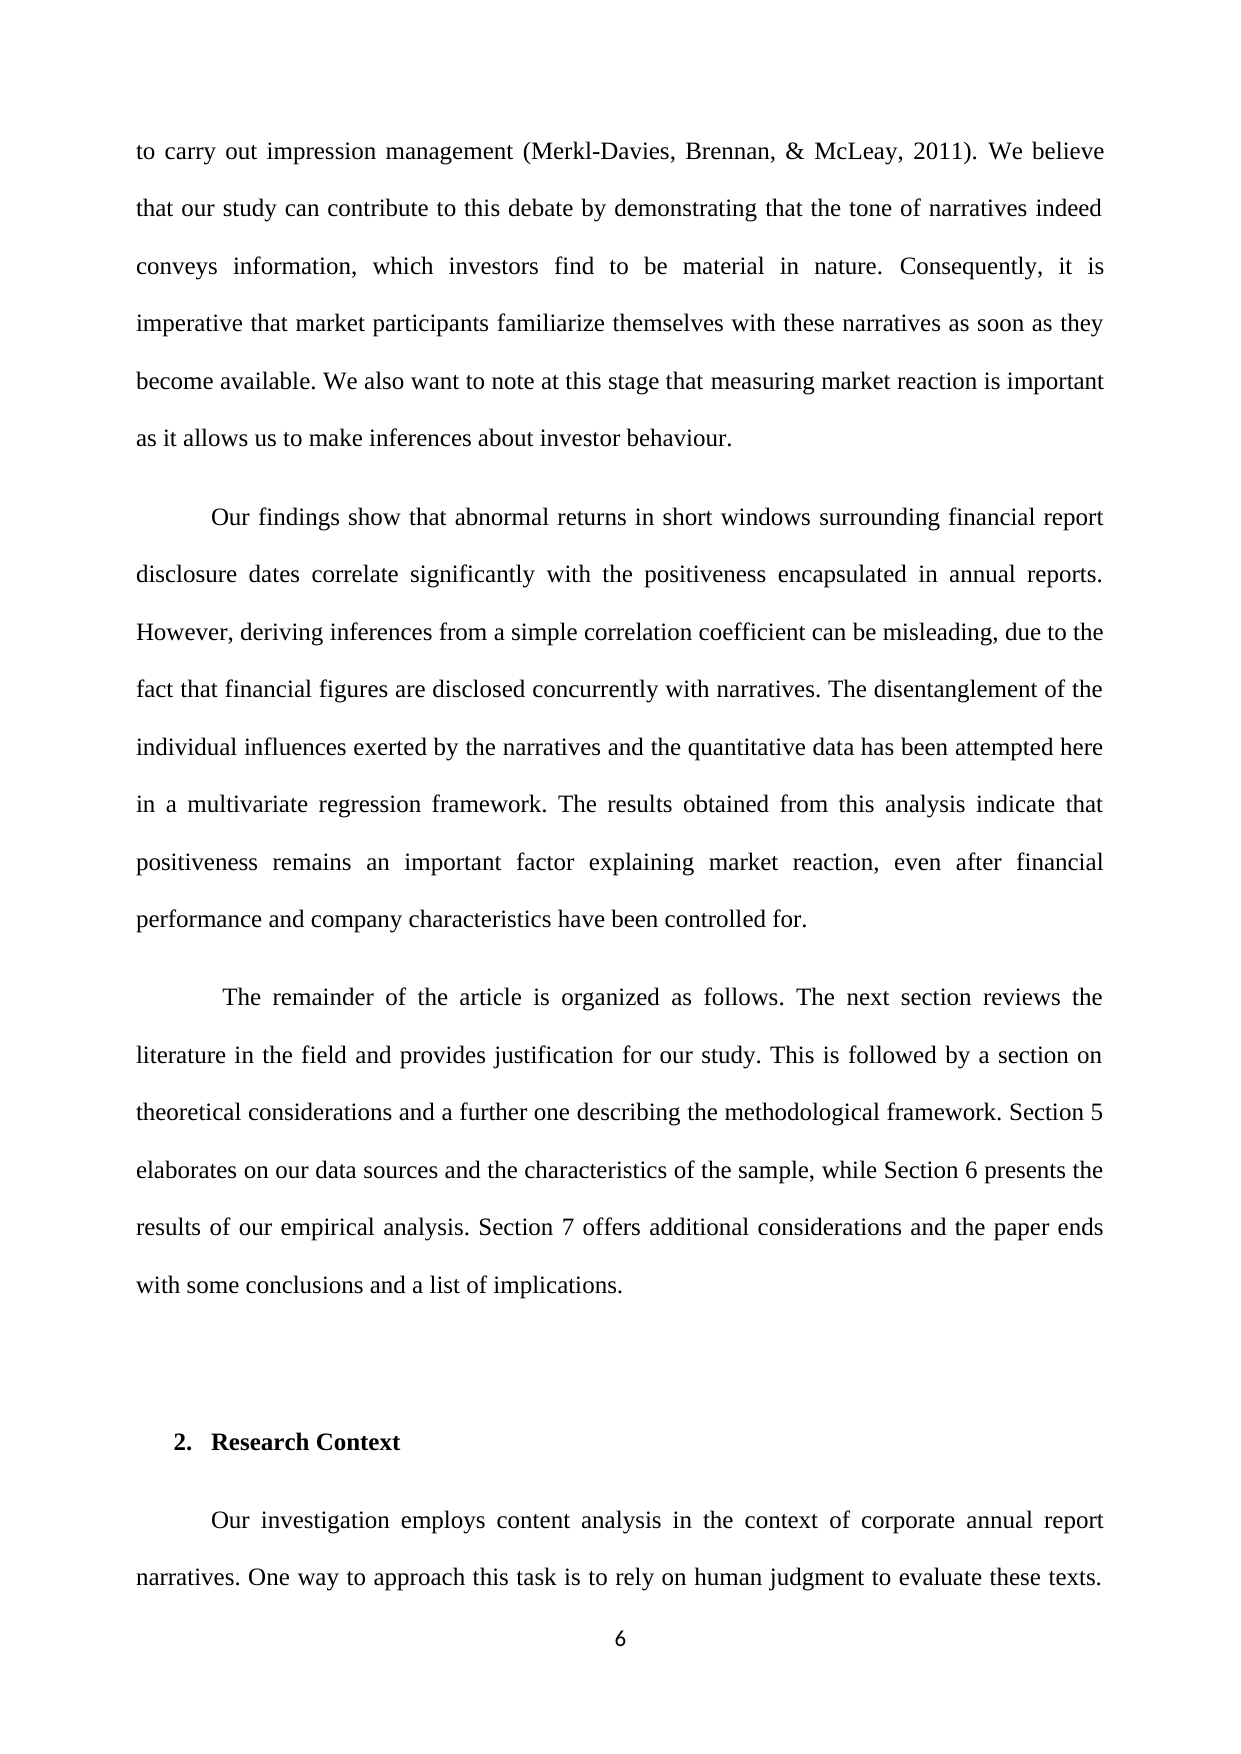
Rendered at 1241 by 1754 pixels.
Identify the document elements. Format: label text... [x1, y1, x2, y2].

text The remainder of the article is organized as follows. The next section reviews the literature in the field and provides justification for our study. This is followed by a section on theoretical considerations and a further one describing the methodological framework. Section 5 elaborates on our data sources and the characteristics of the sample, while Section 6 presents the results of our empirical analysis. Section 7 offers additional considerations and the paper ends with some conclusions and a list of implications. [136, 982, 1104, 1299]
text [136, 136, 1104, 452]
text Our findings show that abnormal returns in short windows surrounding financial report disclosure dates correlate significantly with the positiveness encapsulated in annual reports. However, deriving inferences from a simple correlation coefficient can be misleading, due to the fact that financial figures are disclosed concurrently with narratives. The disentanglement of the individual influences exerted by the narratives and the quantitative data has been attempted here in a multivariate regression framework. The results obtained from this analysis indicate that positiveness remains an important factor explaining market reaction, even after financial performance and company characteristics have been controlled for. [136, 502, 1104, 933]
list Research Context [173, 1427, 1104, 1455]
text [136, 1505, 1104, 1591]
